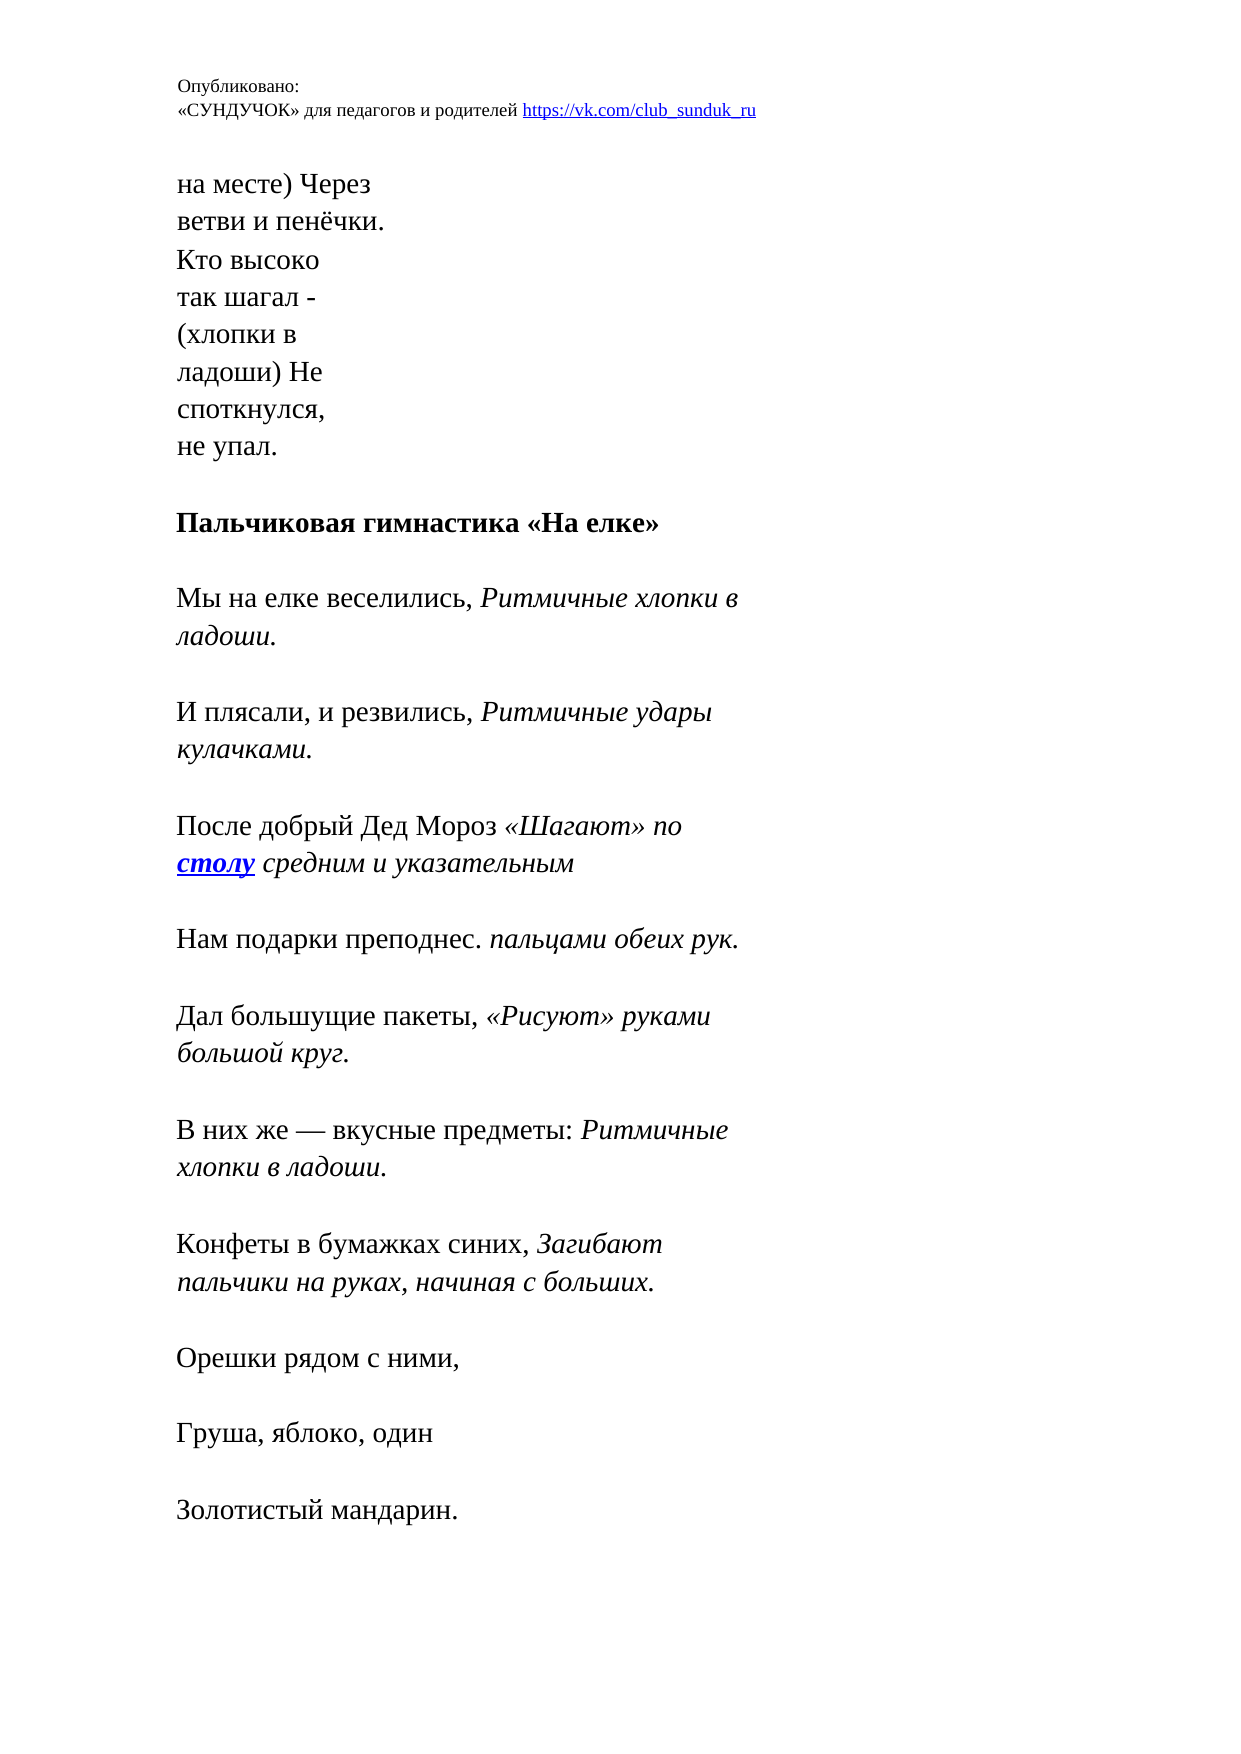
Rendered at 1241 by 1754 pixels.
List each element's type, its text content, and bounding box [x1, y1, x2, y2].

subtitle Пальчиковая гимнастика «На елке» [176, 506, 756, 539]
text В них же — вкусные предметы: Ритмичные хлопки в ладоши. [176, 1112, 756, 1183]
text Кто высоко так шагал - (хлопки в ладоши) Не споткнулся, не упал. [176, 242, 350, 462]
text Мы на елке веселились, Ритмичные хлопки в ладоши. [176, 581, 755, 651]
text И плясали, и резвились, Ритмичные удары кулачками. [176, 694, 755, 765]
text Нам подарки преподнес. пальцами обеих рук. [176, 921, 756, 955]
text Золотистый мандарин. [176, 1492, 756, 1526]
text Орешки рядом с ними, [176, 1340, 756, 1373]
text После добрый Дед Мороз «Шагают» по столу средним и указательным [176, 808, 755, 878]
text Груша, яблоко, один [176, 1415, 756, 1448]
text Дал большущие пакеты, «Рисуют» руками большой круг. [176, 998, 755, 1069]
text Конфеты в бумажках синих, Загибают пальчики на руках, начиная с больших. [176, 1227, 755, 1297]
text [176, 166, 386, 237]
